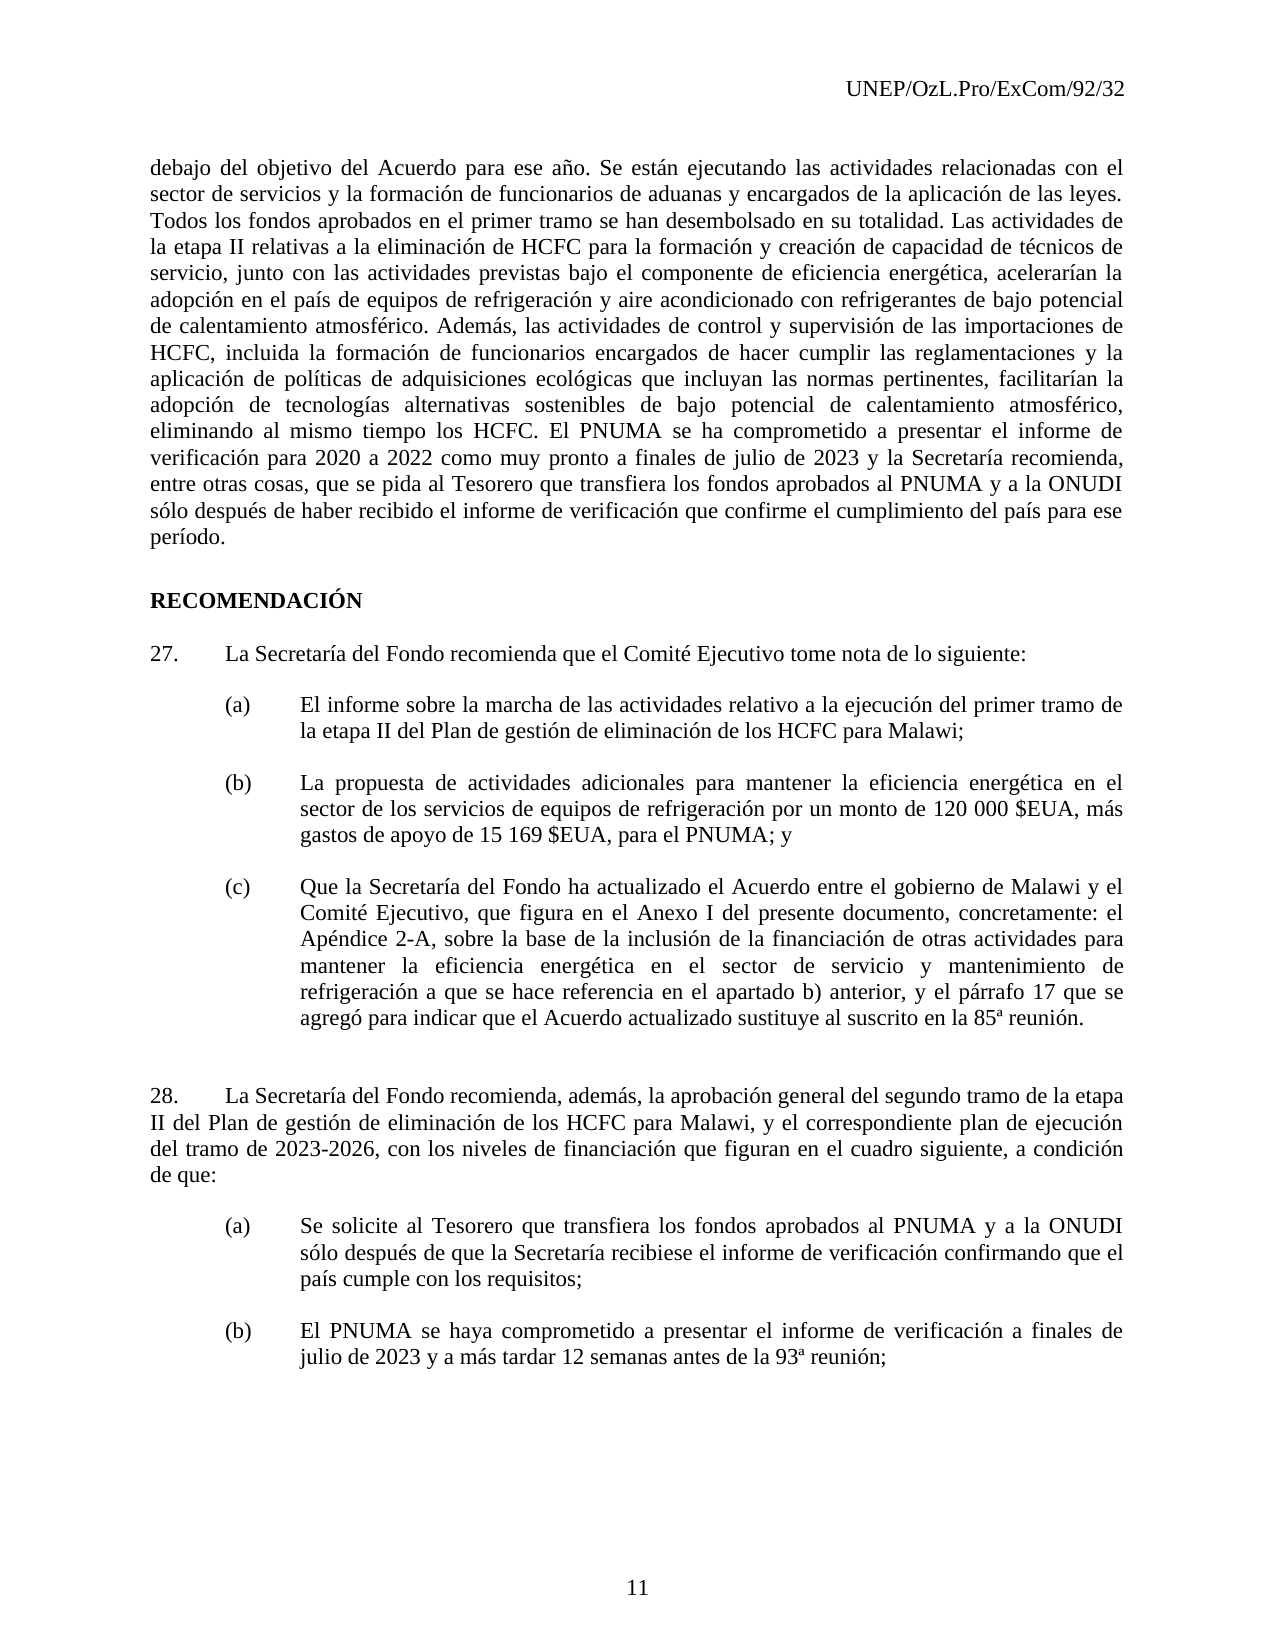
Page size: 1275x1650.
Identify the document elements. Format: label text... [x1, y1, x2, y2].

subtitle La propuesta de actividades adicionales para mantener la eficiencia energética en el sector de los servicios de equipos de refrigeración por un monto de 120 000 $EUA, más gastos de apoyo de 15 169 $EUA, para el PNUMA; y [225, 769, 1125, 848]
subtitle El PNUMA se haya comprometido a presentar el informe de verificación a finales de julio de 2023 y a más tardar 12 semanas antes de la 93ª reunión; [225, 1317, 1125, 1369]
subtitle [150, 154, 1125, 549]
subtitle Que la Secretaría del Fondo ha actualizado el Acuerdo entre el gobierno de Malawi y el Comité Ejecutivo, que figura en el Anexo I del presente documento, concretamente: el Apéndice 2-A, sobre la base de la inclusión de la financiación de otras actividades para mantener la eficiencia energética en el sector de servicio y mantenimiento de refrigeración a que se hace referencia en el apartado b) anterior, y el párrafo 17 que se agregó para indicar que el Acuerdo actualizado sustituye al suscrito en la 85ª reunión. [225, 873, 1125, 1031]
subtitle La Secretaría del Fondo recomienda, además, la aprobación general del segundo tramo de la etapa II del Plan de gestión de eliminación de los HCFC para Malawi, y el correspondiente plan de ejecución del tramo de 2023-2026, con los niveles de financiación que figuran en el cuadro siguiente, a condición de que: [150, 1082, 1125, 1188]
subtitle La Secretaría del Fondo recomienda que el Comité Ejecutivo tome nota de lo siguiente: [150, 639, 1125, 666]
text RECOMENDACIÓN [150, 587, 1125, 613]
subtitle El informe sobre la marcha de las actividades relativo a la ejecución del primer tramo de la etapa II del Plan de gestión de eliminación de los HCFC para Malawi; [225, 691, 1125, 744]
subtitle Se solicite al Tesorero que transfiera los fondos aprobados al PNUMA y a la ONUDI sólo después de que la Secretaría recibiese el informe de verificación confirmando que el país cumple con los requisitos; [225, 1213, 1125, 1292]
